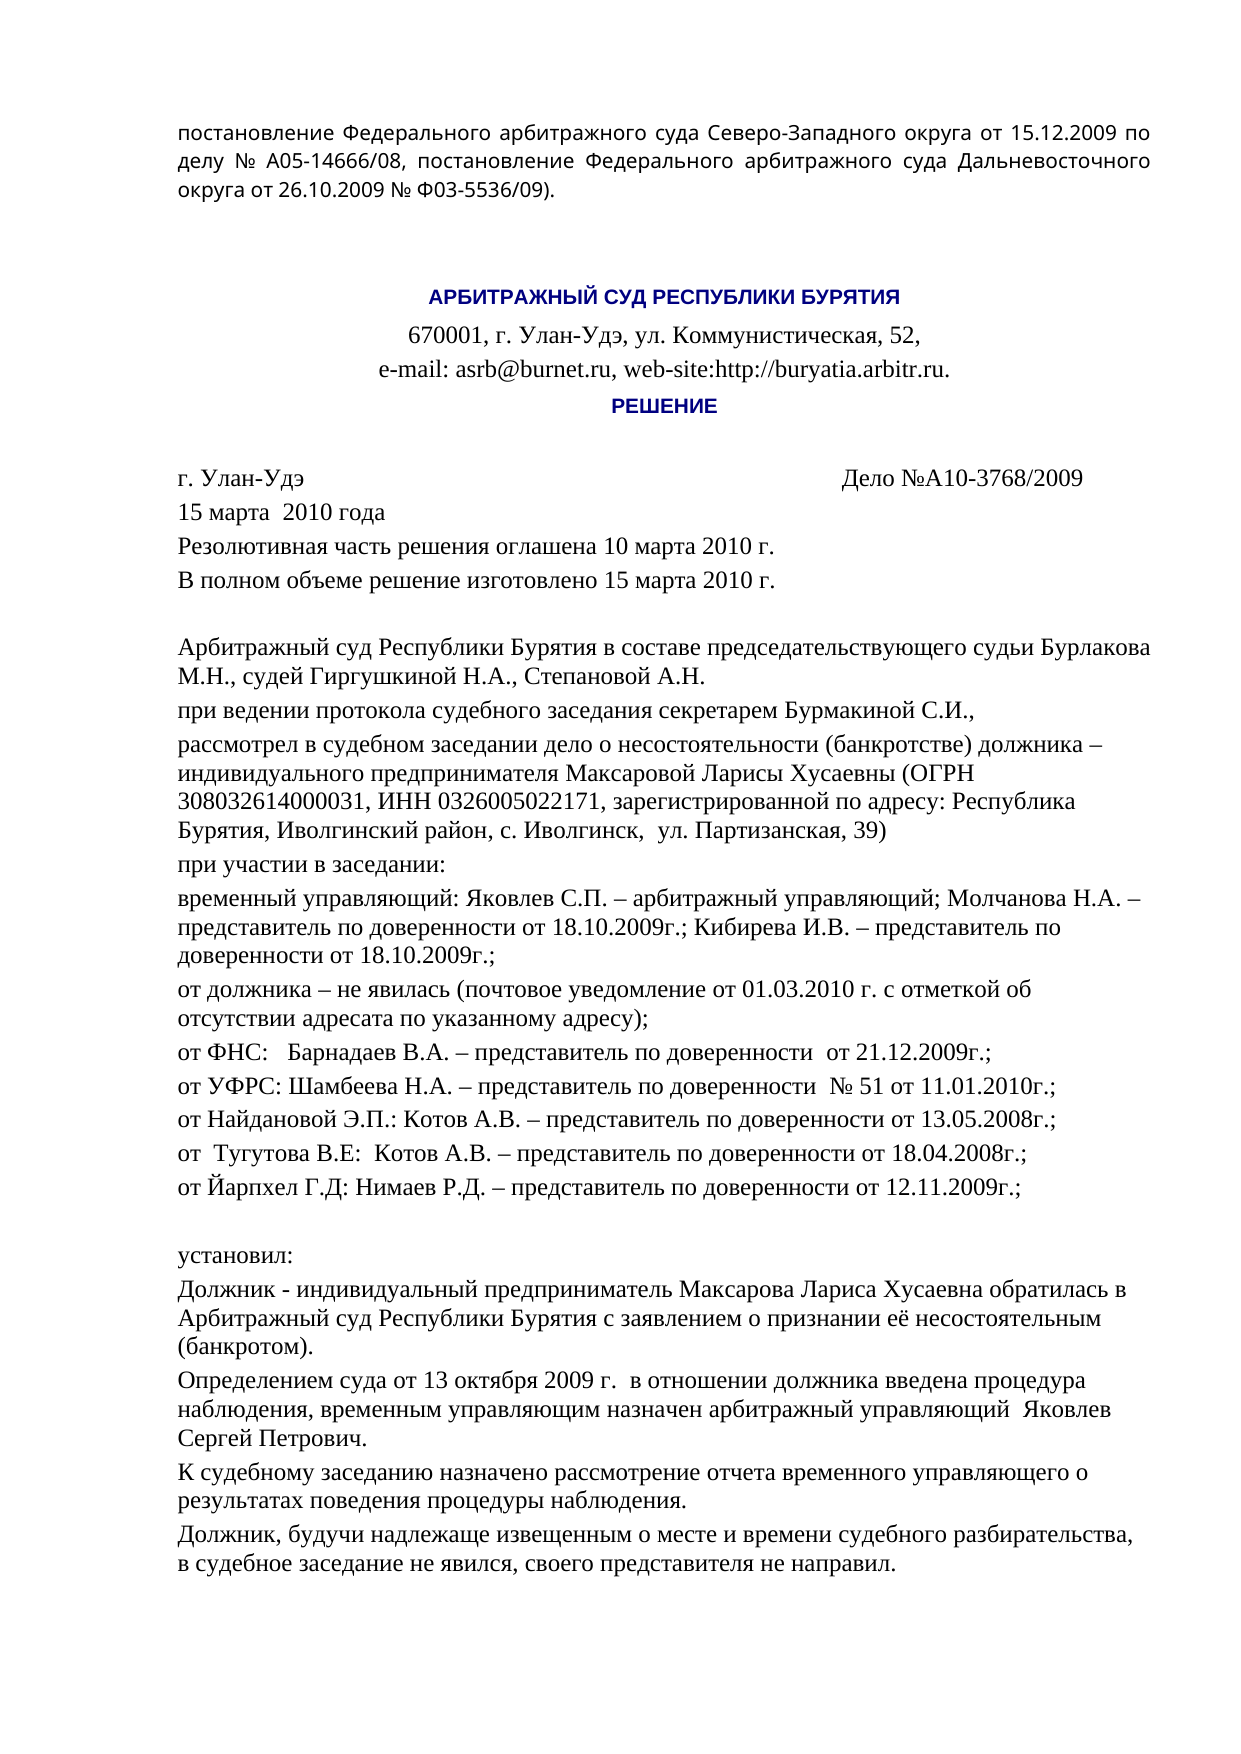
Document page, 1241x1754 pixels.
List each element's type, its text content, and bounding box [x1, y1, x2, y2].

text от Тугутова В.Е: Котов А.В. – представитель по доверенности от 18.04.2008г.; [177, 1138, 1152, 1167]
subtitle АРБИТРАЖНЫЙ СУД РЕСПУБЛИКИ БУРЯТИЯ [177, 285, 1152, 309]
text от Йарпхел Г.Д: Нимаев Р.Д. – представитель по доверенности от 12.11.2009г.; [177, 1172, 1152, 1201]
text e-mail: asrb@burnet.ru, web-site:http://buryatia.arbitr.ru. [177, 354, 1152, 383]
text установил: [177, 1240, 1152, 1269]
text 670001, г. Улан-Удэ, ул. Коммунистическая, 52, [177, 320, 1152, 349]
text рассмотрел в судебном заседании дело о несостоятельности (банкротстве) должника – индивидуального предпринимателя Максаровой Ларисы Хусаевны (ОГРН 308032614000031, ИНН 0326005022171, зарегистрированной по адресу: Республика Бурятия, Иволгинский район, с. Иволгинск, ул. Партизанская, 39) [177, 729, 1152, 844]
text Арбитражный суд Республики Бурятия в составе председательствующего судьи Бурлакова М.Н., судей Гиргушкиной Н.А., Степановой А.Н. [177, 632, 1152, 690]
text г. Улан-Удэ Дело №А10-3768/2009 [177, 463, 1152, 492]
text при участии в заседании: [177, 849, 1152, 878]
text Должник - индивидуальный предприниматель Максарова Лариса Хусаевна обратилась в Арбитражный суд Республики Бурятия с заявлением о признании её несостоятельным (банкротом). [177, 1274, 1152, 1360]
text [177, 118, 1152, 203]
text Резолютивная часть решения оглашена 10 марта 2010 г. [177, 531, 1152, 560]
text от УФРС: Шамбеева Н.А. – представитель по доверенности № 51 от 11.01.2010г.; [177, 1071, 1152, 1099]
text от ФНС: Барнадаев В.А. – представитель по доверенности от 21.12.2009г.; [177, 1037, 1152, 1066]
subtitle РЕШЕНИЕ [177, 394, 1152, 418]
text временный управляющий: Яковлев С.П. – арбитражный управляющий; Молчанова Н.А. – представитель по доверенности от 18.10.2009г.; Кибирева И.В. – представитель по доверенности от 18.10.2009г.; [177, 883, 1152, 969]
text К судебному заседанию назначено рассмотрение отчета временного управляющего о результатах поведения процедуры наблюдения. [177, 1457, 1152, 1514]
text при ведении протокола судебного заседания секретарем Бурмакиной С.И., [177, 695, 1152, 724]
text 15 марта 2010 года [177, 497, 1152, 526]
text Определением суда от 13 октября 2009 г. в отношении должника введена процедура наблюдения, временным управляющим назначен арбитражный управляющий Яковлев Сергей Петрович. [177, 1365, 1152, 1451]
text Должник, будучи надлежаще извещенным о месте и времени судебного разбирательства, в судебное заседание не явился, своего представителя не направил. [177, 1519, 1152, 1577]
text В полном объеме решение изготовлено 15 марта 2010 г. [177, 565, 1152, 593]
text от должника – не явилась (почтовое уведомление от 01.03.2010 г. с отметкой об отсутствии адресата по указанному адресу); [177, 974, 1152, 1032]
text от Найдановой Э.П.: Котов А.В. – представитель по доверенности от 13.05.2008г.; [177, 1104, 1152, 1133]
